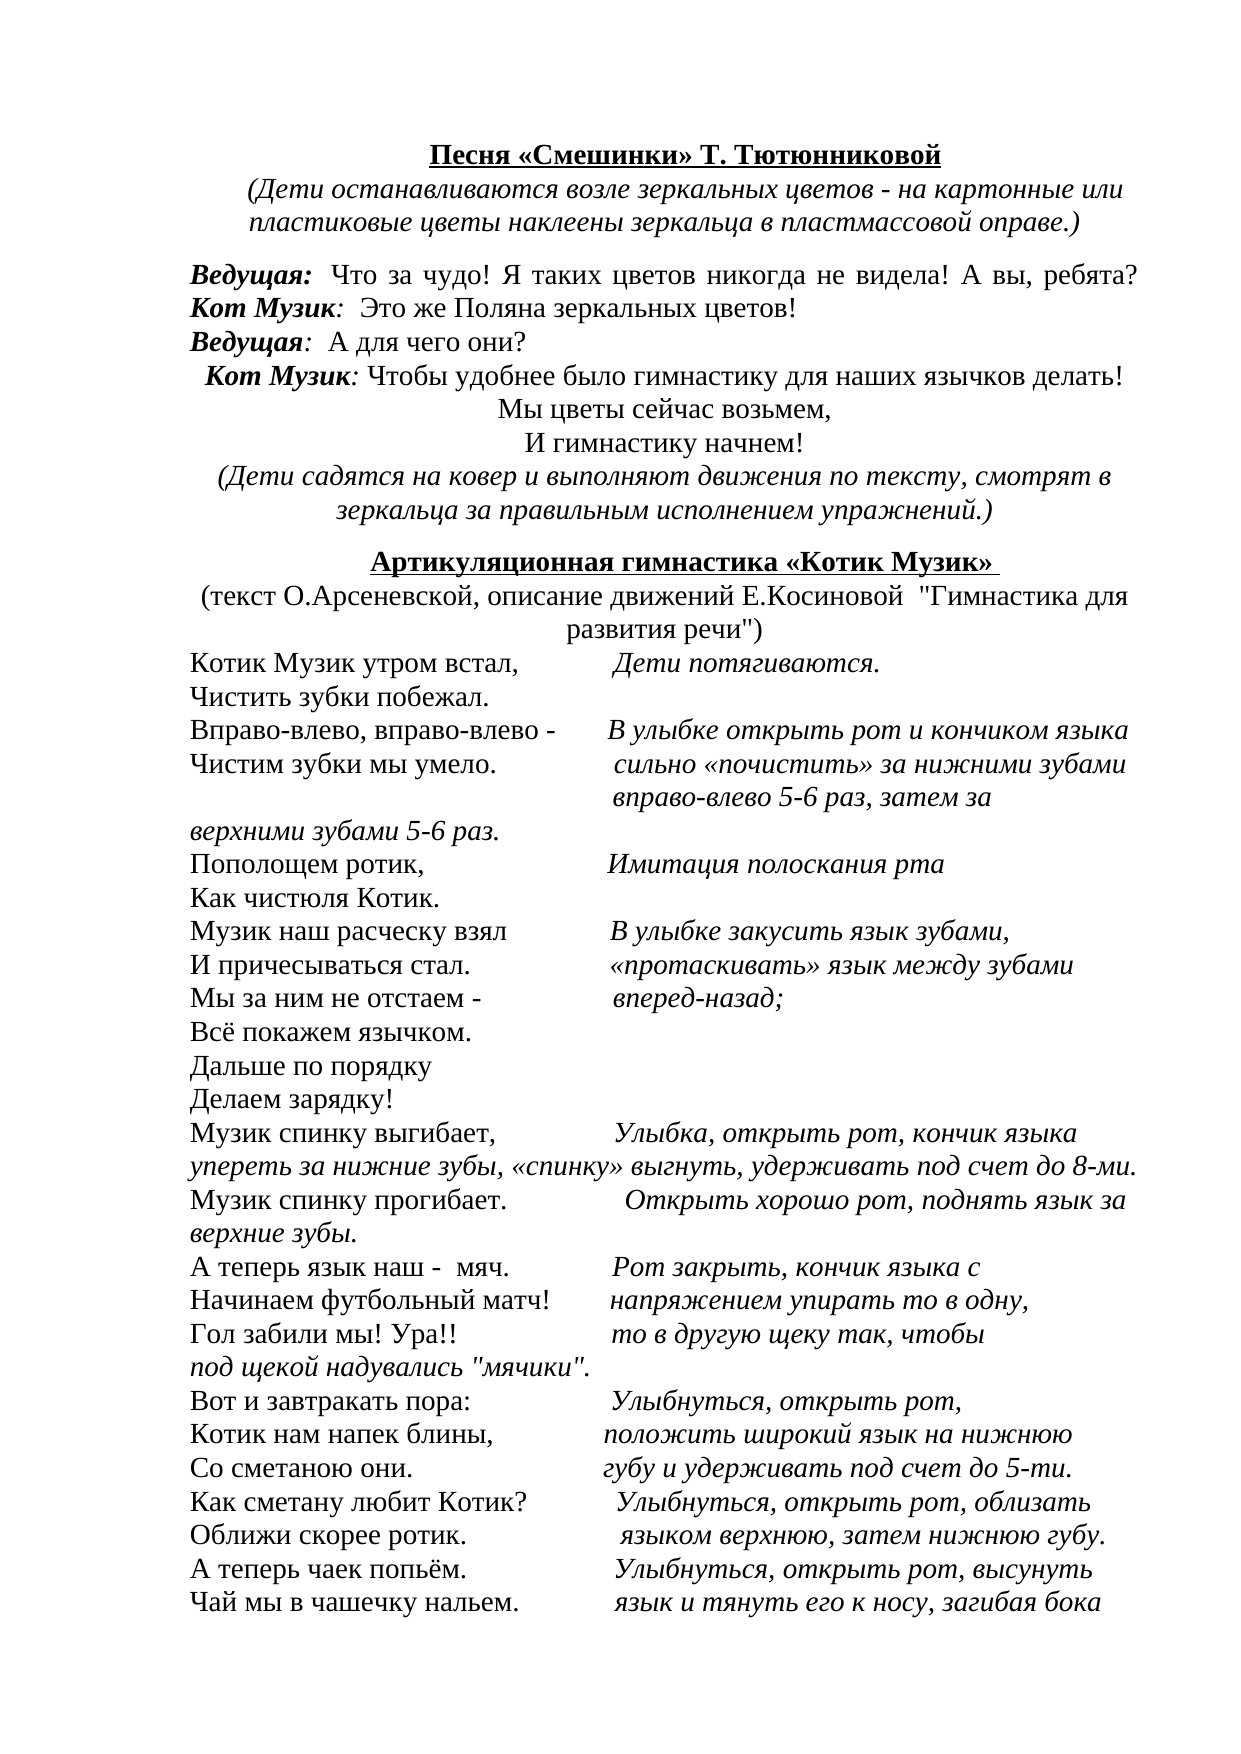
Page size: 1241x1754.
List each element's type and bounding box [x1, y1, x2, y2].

table_header [177, 118, 1152, 1618]
